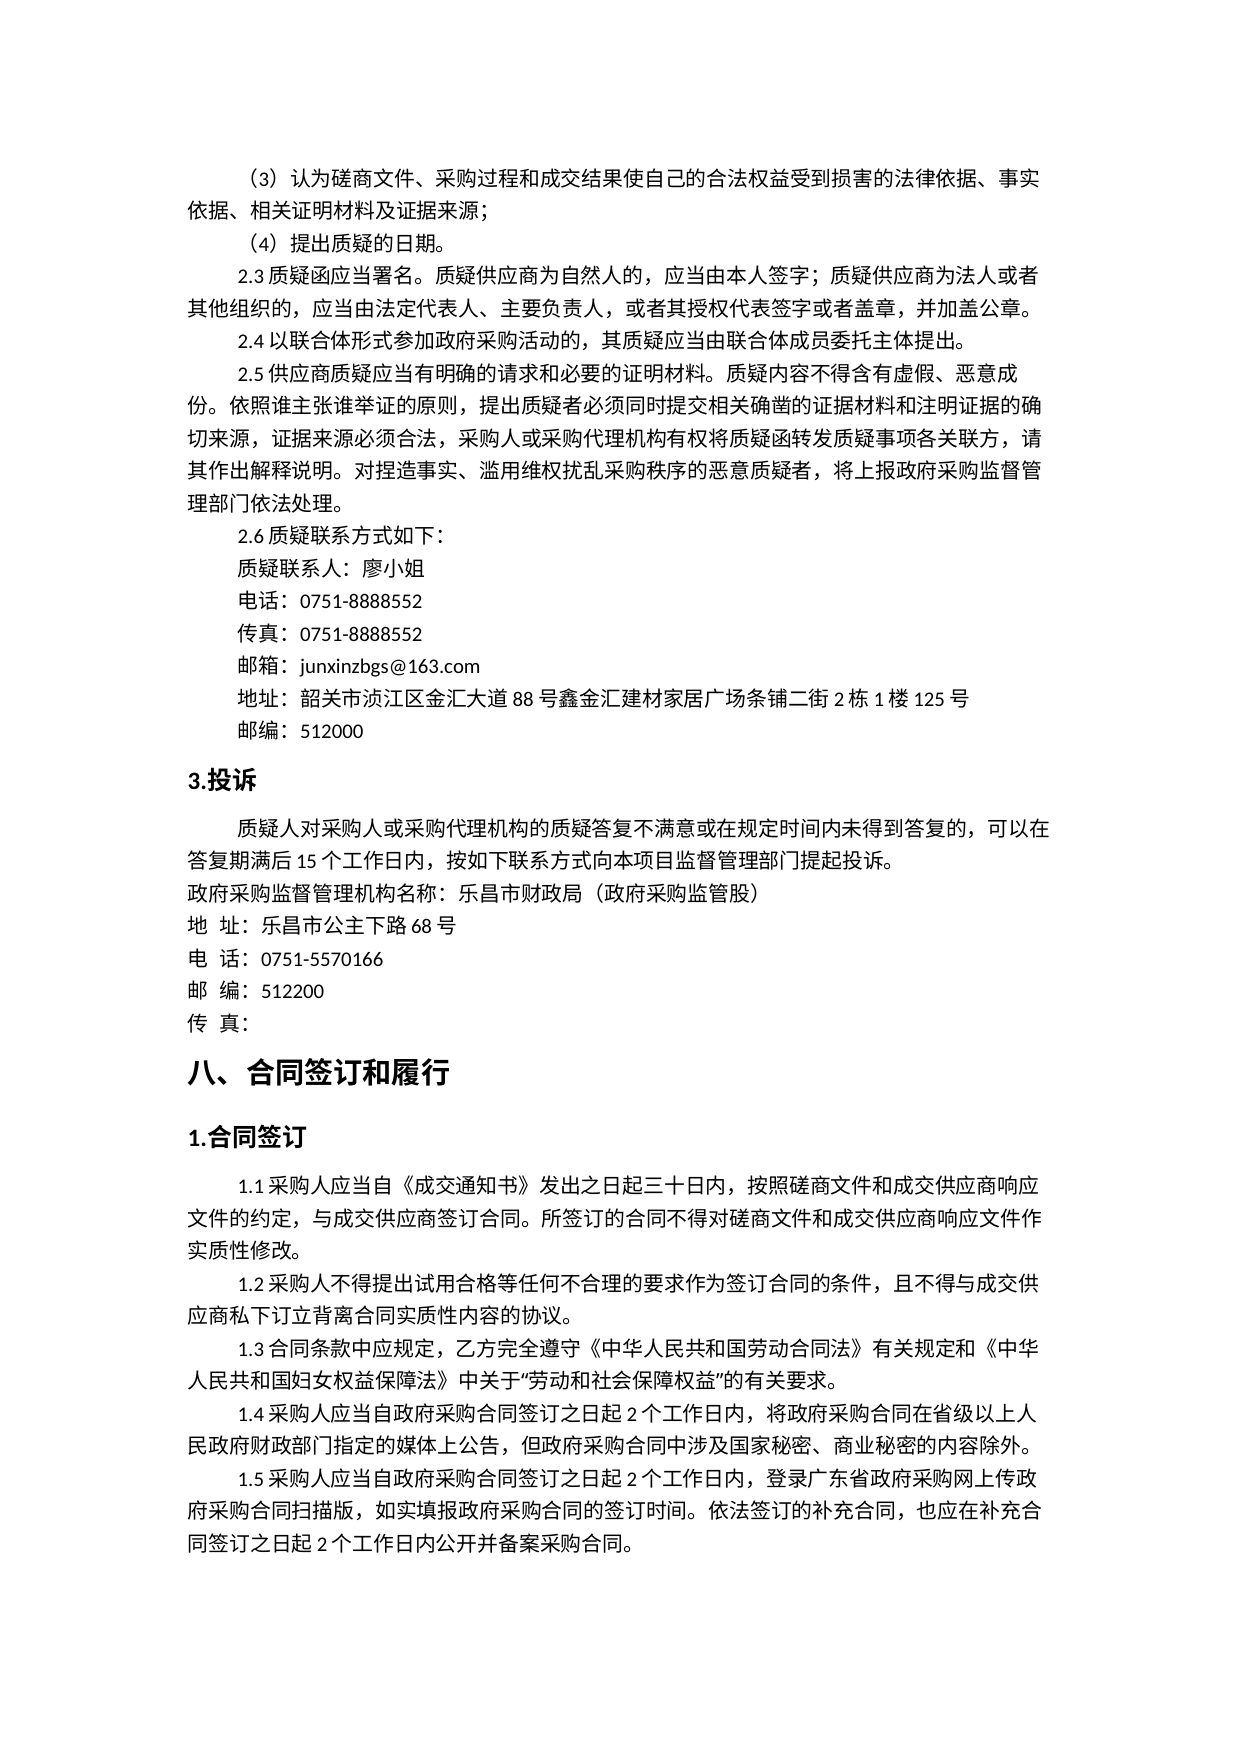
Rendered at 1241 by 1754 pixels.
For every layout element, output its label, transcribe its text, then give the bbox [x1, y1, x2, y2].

text 2.3质疑函应当署名。质疑供应商为自然人的，应当由本人签字；质疑供应商为法人或者其他组织的，应当由法定代表人、主要负责人，或者其授权代表签字或者盖章，并加盖公章。 [187, 259, 1053, 324]
text 质疑人对采购人或采购代理机构的质疑答复不满意或在规定时间内未得到答复的，可以在答复期满后15个工作日内，按如下联系方式向本项目监督管理部门提起投诉。 [187, 812, 1053, 877]
text 1.5采购人应当自政府采购合同签订之日起2个工作日内，登录广东省政府采购网上传政府采购合同扫描版，如实填报政府采购合同的签订时间。依法签订的补充合同，也应在补充合同签订之日起2个工作日内公开并备案采购合同。 [187, 1462, 1053, 1559]
text 质疑联系人：廖小姐 [187, 552, 1053, 584]
text 电 话：0751-5570166 [187, 942, 1053, 974]
text 2.4以联合体形式参加政府采购活动的，其质疑应当由联合体成员委托主体提出。 [187, 324, 1053, 357]
text 2.5供应商质疑应当有明确的请求和必要的证明材料。质疑内容不得含有虚假、恶意成份。依照谁主张谁举证的原则，提出质疑者必须同时提交相关确凿的证据材料和注明证据的确切来源，证据来源必须合法，采购人或采购代理机构有权将质疑函转发质疑事项各关联方，请其作出解释说明。对捏造事实、滥用维权扰乱采购秩序的恶意质疑者，将上报政府采购监督管理部门依法处理。 [187, 357, 1053, 519]
text 邮编：512000 [187, 714, 1053, 747]
text 邮 编：512200 [187, 974, 1053, 1007]
text 1.2采购人不得提出试用合格等任何不合理的要求作为签订合同的条件，且不得与成交供应商私下订立背离合同实质性内容的协议。 [187, 1267, 1053, 1332]
text 地址：韶关市浈江区金汇大道88号鑫金汇建材家居广场条铺二街2栋1楼125号 [187, 682, 1053, 714]
text 政府采购监督管理机构名称：乐昌市财政局（政府采购监管股） [187, 877, 1053, 909]
text 传 真： [187, 1007, 1053, 1039]
text 1.1采购人应当自《成交通知书》发出之日起三十日内，按照磋商文件和成交供应商响应文件的约定，与成交供应商签订合同。所签订的合同不得对磋商文件和成交供应商响应文件作实质性修改。 [187, 1169, 1053, 1267]
text 邮箱：junxinzbgs@163.com [187, 649, 1053, 682]
text （4）提出质疑的日期。 [187, 227, 1053, 259]
text 地 址：乐昌市公主下路68号 [187, 909, 1053, 942]
text 1.3合同条款中应规定，乙方完全遵守《中华人民共和国劳动合同法》有关规定和《中华人民共和国妇女权益保障法》中关于“劳动和社会保障权益”的有关要求。 [187, 1332, 1053, 1397]
text 2.6质疑联系方式如下： [187, 519, 1053, 552]
text 1.合同签订 [187, 1104, 1053, 1169]
text （3）认为磋商文件、采购过程和成交结果使自己的合法权益受到损害的法律依据、事实依据、相关证明材料及证据来源； [187, 162, 1053, 227]
text 传真：0751-8888552 [187, 617, 1053, 649]
text 3.投诉 [187, 747, 1053, 812]
text 八、合同签订和履行 [187, 1039, 1053, 1104]
text 电话：0751-8888552 [187, 584, 1053, 617]
text 1.4采购人应当自政府采购合同签订之日起2个工作日内，将政府采购合同在省级以上人民政府财政部门指定的媒体上公告，但政府采购合同中涉及国家秘密、商业秘密的内容除外。 [187, 1397, 1053, 1462]
